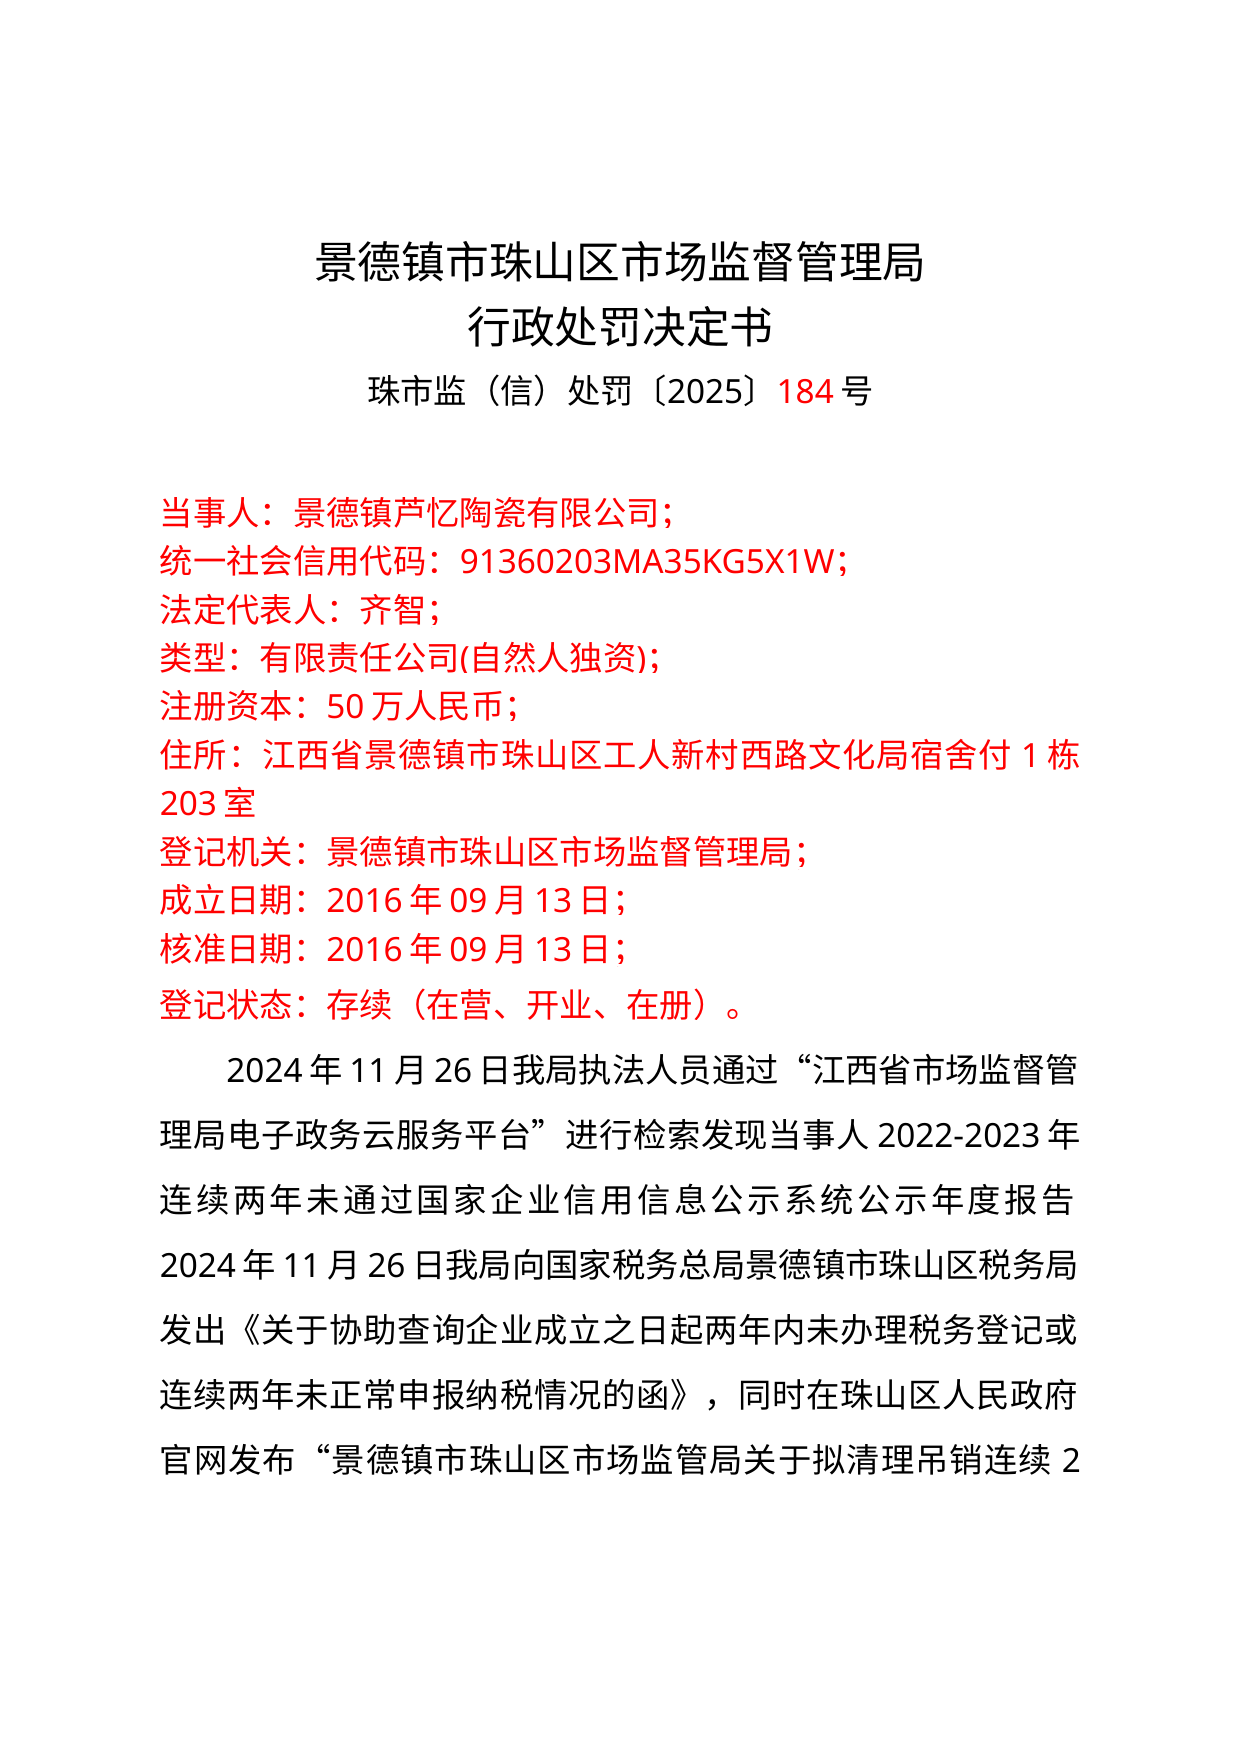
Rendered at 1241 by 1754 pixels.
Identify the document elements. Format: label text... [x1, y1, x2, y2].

text 统一社会信用代码：91360203MA35KG5X1W； [159, 535, 1081, 584]
text 登记机关：景德镇市珠山区市场监督管理局； [159, 826, 1081, 874]
text 珠市监（信）处罚〔2025〕184号 [159, 357, 1081, 422]
text 成立日期：2016年09月13日； [159, 874, 1081, 922]
text 住所：江西省景德镇市珠山区工人新村西路文化局宿舍付1栋203室 [159, 729, 1081, 770]
text 核准日期：2016年09月13日； [159, 922, 1081, 971]
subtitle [159, 1036, 1081, 1491]
text 注册资本：50万人民币； [159, 680, 1081, 729]
text 登记状态：存续（在营、开业、在册）。 [159, 971, 1081, 1036]
text 住所：江西省景德镇市珠山区工人新村西路文化局宿舍付1栋203室 [159, 771, 1081, 826]
text 当事人：景德镇芦忆陶瓷有限公司； [159, 487, 1081, 535]
text 法定代表人：齐智； [159, 584, 1081, 632]
subtitle 景德镇市珠山区市场监督管理局 [159, 227, 1081, 292]
subtitle 行政处罚决定书 [159, 292, 1081, 357]
text 类型：有限责任公司(自然人独资)； [159, 632, 1081, 680]
